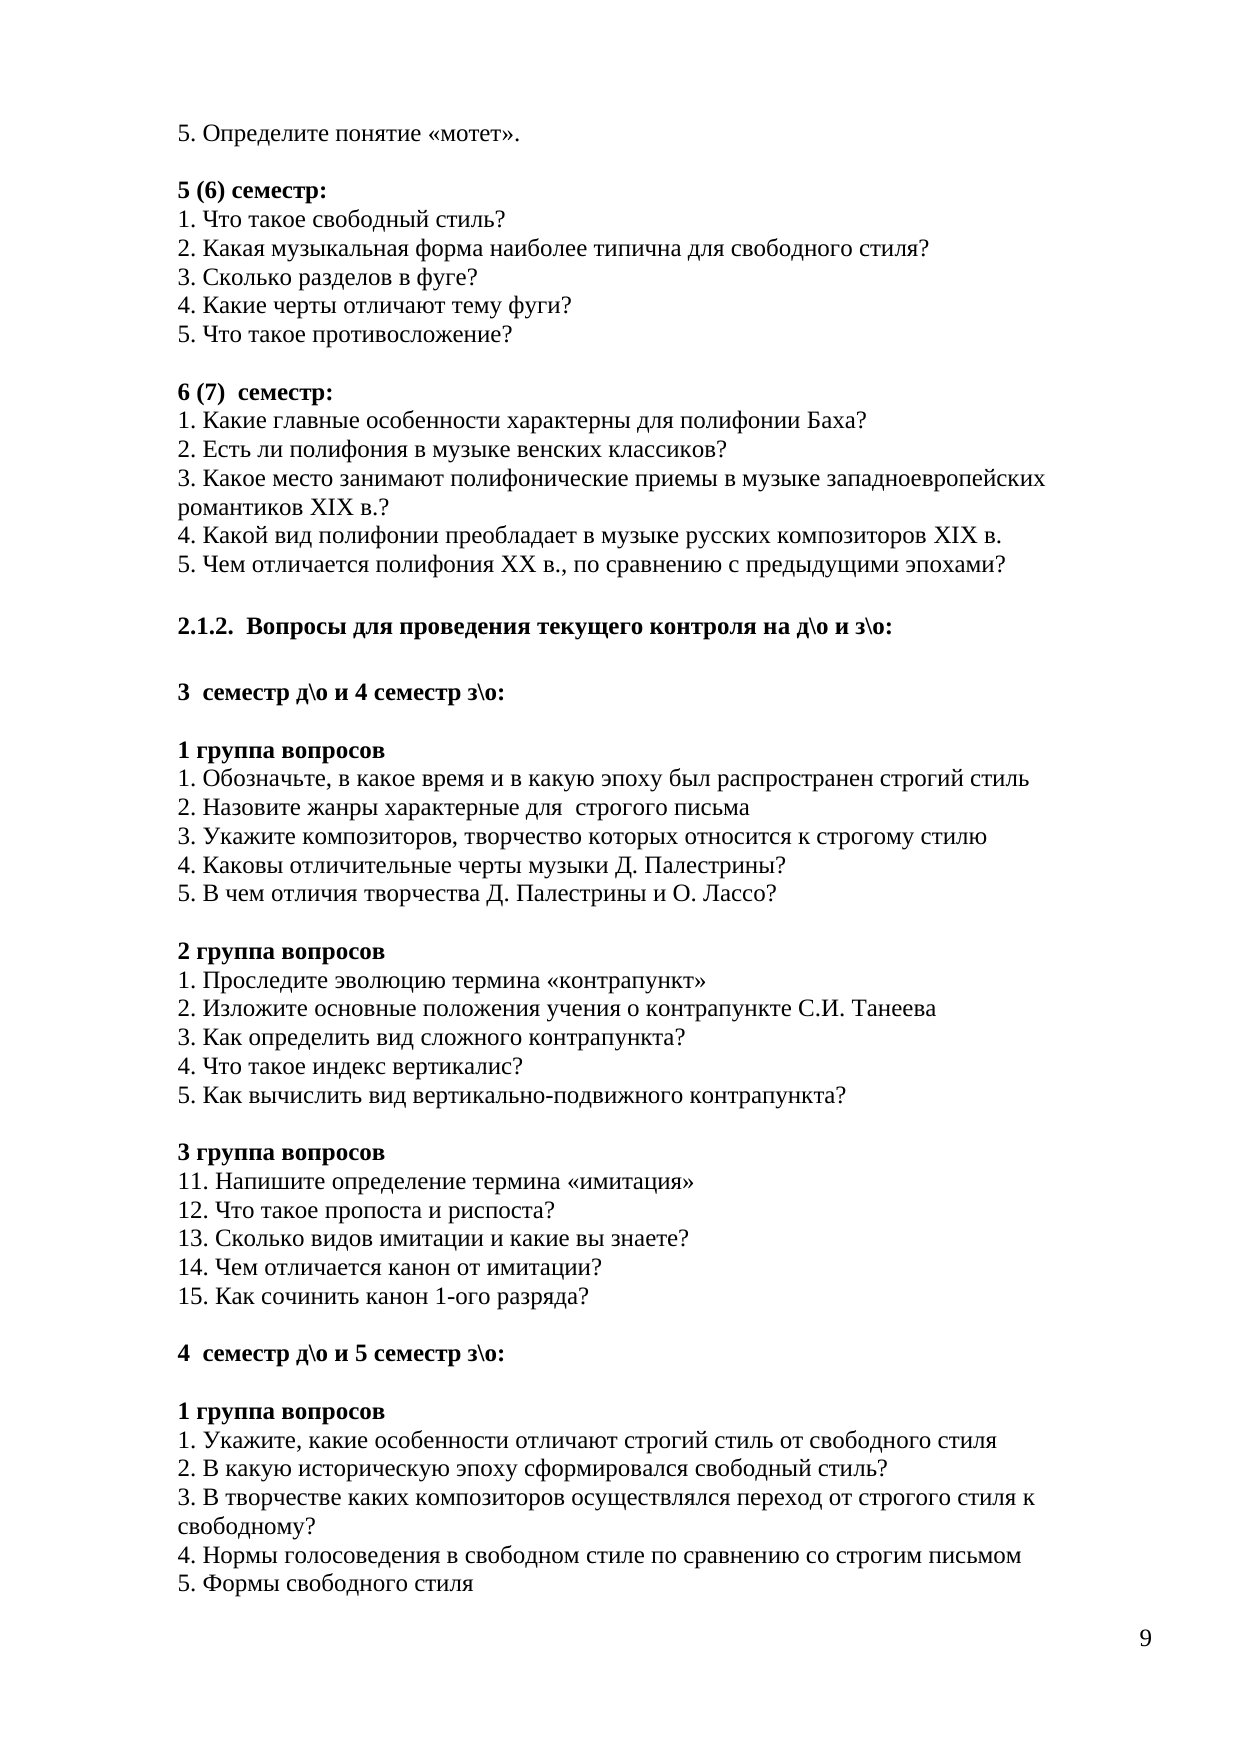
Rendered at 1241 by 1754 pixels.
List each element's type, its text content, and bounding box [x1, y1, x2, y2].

text 3 семестр д\о и 4 семестр з\о: [177, 677, 1152, 706]
text 3. Какое место занимают полифонические приемы в музыке западноевропейских романтиков XIX в.? [177, 463, 1152, 521]
text 4. Какой вид полифонии преобладает в музыке русских композиторов XIX в. [177, 521, 1152, 549]
text 5. Как вычислить вид вертикально-подвижного контрапункта? [177, 1080, 1152, 1108]
text 2.1.2. Вопросы для проведения текущего контроля на д\о и з\о: [177, 611, 1152, 640]
text 5. Определите понятие «мотет». [177, 118, 1152, 147]
text 2. В какую историческую эпоху сформировался свободный стиль? [177, 1453, 1152, 1482]
text 1 группа вопросов [177, 735, 1152, 763]
text 3. В творчестве каких композиторов осуществлялся переход от строгого стиля к свободному? [177, 1482, 1152, 1540]
text 5 (6) семестр: [177, 176, 1152, 204]
text 11. Напишите определение термина «имитация» [177, 1166, 1152, 1195]
text 13. Сколько видов имитации и какие вы знаете? [177, 1223, 1152, 1252]
text 5. В чем отличия творчества Д. Палестрины и О. Лассо? [177, 878, 1152, 907]
text 4 семестр д\о и 5 семестр з\о: [177, 1338, 1152, 1367]
text 3. Сколько разделов в фуге? [177, 262, 1152, 291]
text 1 группа вопросов [177, 1396, 1152, 1425]
text 14. Чем отличается канон от имитации? [177, 1252, 1152, 1281]
text 1. Проследите эволюцию термина «контрапункт» [177, 965, 1152, 993]
text 3. Укажите композиторов, творчество которых относится к строгому стилю [177, 821, 1152, 850]
text 5. Чем отличается полифония XX в., по сравнению с предыдущими эпохами? [177, 549, 1152, 578]
text 2. Изложите основные положения учения о контрапункте С.И. Танеева [177, 993, 1152, 1022]
text 1. Обозначьте, в какое время и в какую эпоху был распространен строгий стиль [177, 763, 1152, 792]
text 4. Нормы голосоведения в свободном стиле по сравнению со строгим письмом [177, 1540, 1152, 1568]
text 1. Что такое свободный стиль? [177, 204, 1152, 233]
text 2. Назовите жанры характерные для строгого письма [177, 792, 1152, 821]
text 4. Каковы отличительные черты музыки Д. Палестрины? [177, 850, 1152, 878]
text 1. Какие главные особенности характерны для полифонии Баха? [177, 406, 1152, 434]
text 5. Что такое противосложение? [177, 319, 1152, 348]
text 2 группа вопросов [177, 936, 1152, 965]
text 6 (7) семестр: [177, 377, 1152, 406]
text 2. Какая музыкальная форма наиболее типична для свободного стиля? [177, 233, 1152, 262]
text 15. Как сочинить канон 1-ого разряда? [177, 1281, 1152, 1310]
text 3. Как определить вид сложного контрапункта? [177, 1022, 1152, 1051]
text 5. Формы свободного стиля [177, 1568, 1152, 1597]
text 2. Есть ли полифония в музыке венских классиков? [177, 434, 1152, 463]
text 1. Укажите, какие особенности отличают строгий стиль от свободного стиля [177, 1425, 1152, 1453]
text 4. Что такое индекс вертикалис? [177, 1051, 1152, 1080]
text 12. Что такое пропоста и риспоста? [177, 1195, 1152, 1223]
text 3 группа вопросов [177, 1137, 1152, 1166]
text 4. Какие черты отличают тему фуги? [177, 291, 1152, 319]
